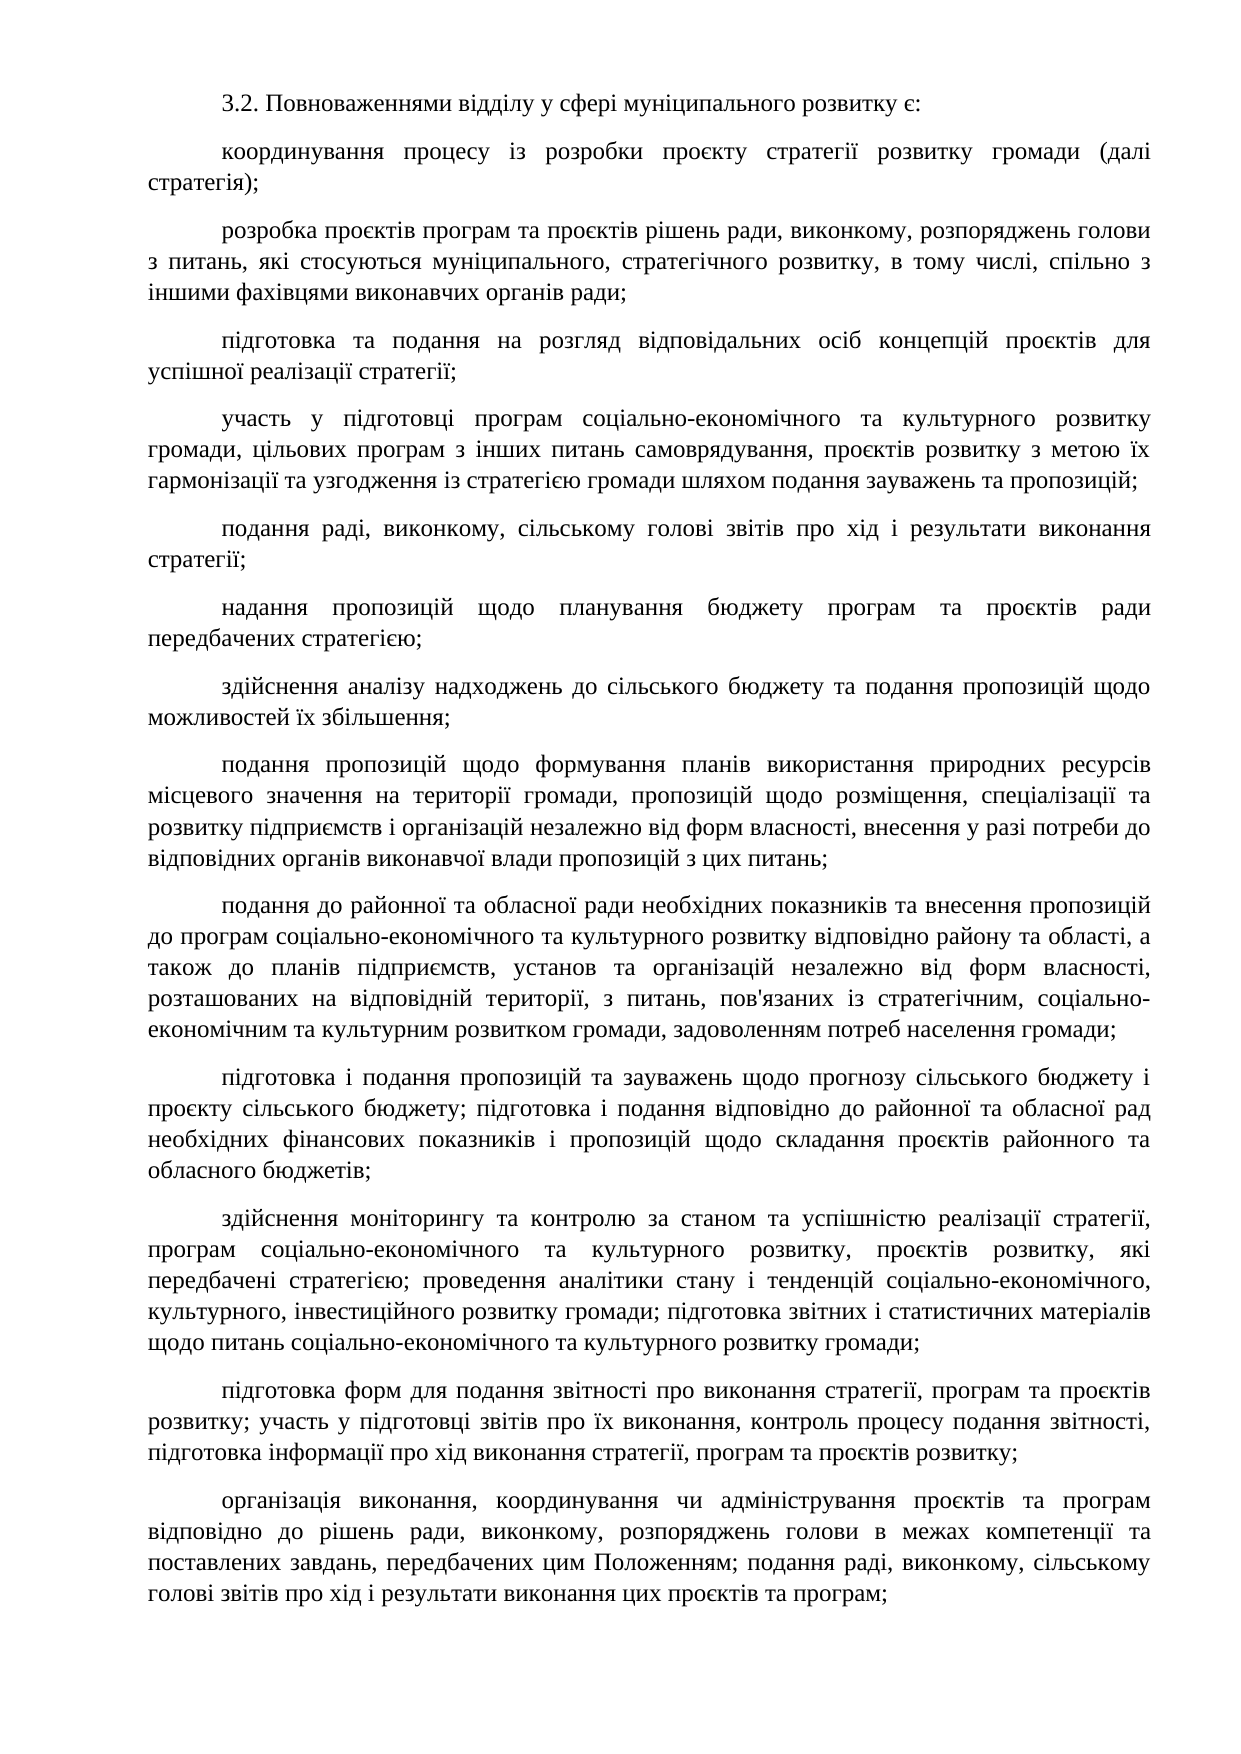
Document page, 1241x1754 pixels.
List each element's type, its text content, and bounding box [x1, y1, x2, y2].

text підготовка та подання на розгляд відповідальних осіб концепцій проєктів для успішної реалізації стратегії; [148, 325, 1152, 384]
text участь у підготовці програм соціально-економічного та культурного розвитку громади, цільових програм з інших питань самоврядування, проєктів розвитку з метою їх гармонізації та узгодження із стратегією громади шляхом подання зауважень та пропозицій; [148, 403, 1152, 494]
text подання раді, виконкому, сільському голові звітів про хід і результати виконання стратегії; [148, 513, 1152, 573]
text підготовка форм для подання звітності про виконання стратегії, програм та проєктів розвитку; участь у підготовці звітів про їх виконання, контроль процесу подання звітності, підготовка інформації про хід виконання стратегії, програм та проєктів розвитку; [148, 1375, 1152, 1466]
text здійснення моніторингу та контролю за станом та успішністю реалізації стратегії, програм соціально-економічного та культурного розвитку, проєктів розвитку, які передбачені стратегією; проведення аналітики стану і тенденцій соціально-економічного, культурного, інвестиційного розвитку громади; підготовка звітних і статистичних матеріалів щодо питань соціально-економічного та культурного розвитку громади; [148, 1203, 1152, 1356]
text координування процесу із розробки проєкту стратегії розвитку громади (далі стратегія); [148, 136, 1152, 196]
text організація виконання, координування чи адміністрування проєктів та програм відповідно до рішень ради, виконкому, розпоряджень голови в межах компетенції та поставлених завдань, передбачених цим Положенням; подання раді, виконкому, сільському голові звітів про хід і результати виконання цих проєктів та програм; [148, 1485, 1152, 1607]
text розробка проєктів програм та проєктів рішень ради, виконкому, розпоряджень голови з питань, які стосуються муніципального, стратегічного розвитку, в тому числі, спільно з іншими фахівцями виконавчих органів ради; [148, 215, 1152, 306]
text 3.2. Повноваженнями відділу у сфері муніципального розвитку є: [148, 88, 1152, 117]
text підготовка і подання пропозицій та зауважень щодо прогнозу сільського бюджету і проєкту сільського бюджету; підготовка і подання відповідно до районної та обласної рад необхідних фінансових показників і пропозицій щодо складання проєктів районного та обласного бюджетів; [148, 1062, 1152, 1184]
text надання пропозицій щодо планування бюджету програм та проєктів ради передбачених стратегією; [148, 592, 1152, 652]
text подання до районної та обласної ради необхідних показників та внесення пропозицій до програм соціально-економічного та культурного розвитку відповідно району та області, а також до планів підприємств, установ та організацій незалежно від форм власності, розташованих на відповідній території, з питань, пов'язаних із стратегічним, соціально-економічним та культурним розвитком громади, задоволенням потреб населення громади; [148, 890, 1152, 1043]
text подання пропозицій щодо формування планів використання природних ресурсів місцевого значення на території громади, пропозицій щодо розміщення, спеціалізації та розвитку підприємств і організацій незалежно від форм власності, внесення у разі потреби до відповідних органів виконавчої влади пропозицій з цих питань; [148, 749, 1152, 871]
text здійснення аналізу надходжень до сільського бюджету та подання пропозицій щодо можливостей їх збільшення; [148, 671, 1152, 731]
